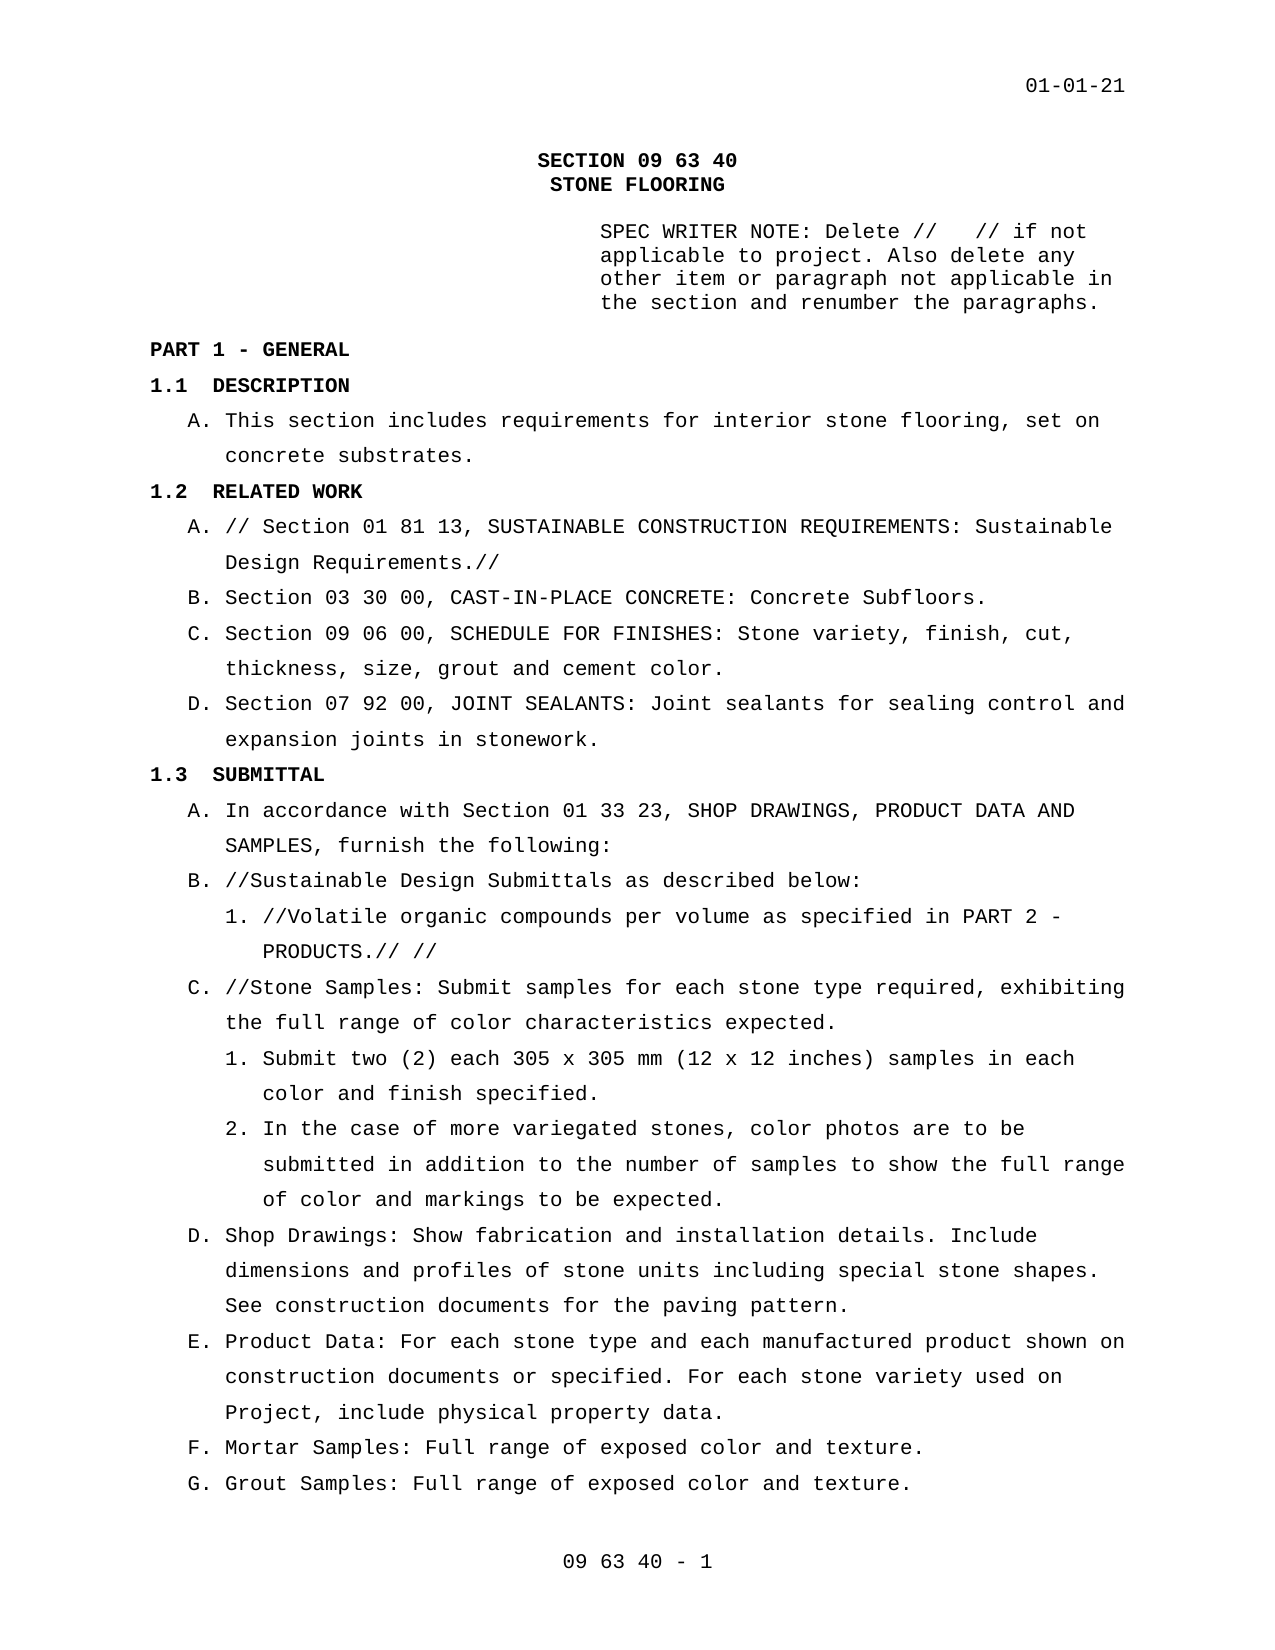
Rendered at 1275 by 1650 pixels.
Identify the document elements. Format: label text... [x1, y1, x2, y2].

text Section 03 30 00, CAST-IN-PLACE CONCRETE: Concrete Subfloors. [187, 587, 1125, 611]
text Product Data: For each stone type and each manufactured product shown on construction documents or specified. For each stone variety used on Project, include physical property data. [187, 1331, 1125, 1425]
text Shop Drawings: Show fabrication and installation details. Include dimensions and profiles of stone units including special stone shapes. See construction documents for the paving pattern. [187, 1224, 1125, 1319]
text Mortar Samples: Full range of exposed color and texture. [187, 1437, 1125, 1461]
text Section 07 92 00, JOINT SEALANTS: Joint sealants for sealing control and expansion joints in stonework. [187, 693, 1125, 752]
text In accordance with Section 01 33 23, SHOP DRAWINGS, PRODUCT DATA AND SAMPLES, furnish the following: [187, 799, 1125, 859]
text Submit two (2) each 305 x 305 mm (12 x 12 inches) samples in each color and finish specified. [225, 1047, 1125, 1107]
text //Volatile organic compounds per volume as specified in PART 2 - PRODUCTS.// // [225, 906, 1125, 965]
text DESCRIPTION [150, 374, 1125, 398]
text Grout Samples: Full range of exposed color and texture. [187, 1472, 1125, 1496]
text SUBMITTAL [150, 764, 1125, 788]
text Section 09 06 00, SCHEDULE FOR FINISHES: Stone variety, finish, cut, thickness, size, grout and cement color. [187, 622, 1125, 682]
text In the case of more variegated stones, color photos are to be submitted in addition to the number of samples to show the full range of color and markings to be expected. [225, 1118, 1125, 1213]
text SPEC WRITER NOTE: Delete // // if not applicable to project. Also delete any other item or paragraph not applicable in the section and renumber the paragraphs. [600, 221, 1125, 316]
text //Stone Samples: Submit samples for each stone type required, exhibiting the full range of color characteristics expected. [187, 977, 1125, 1036]
text // Section 01 81 13, SUSTAINABLE CONSTRUCTION REQUIREMENTS: Sustainable Design Requirements.// [187, 516, 1125, 575]
text //Sustainable Design Submittals as described below: [187, 870, 1125, 894]
title SECTION 09 63 40 STONE FLOORING [150, 150, 1125, 197]
text RELATED WORK [150, 481, 1125, 504]
text GENERAL [150, 339, 1125, 363]
text This section includes requirements for interior stone flooring, set on concrete substrates. [187, 410, 1125, 469]
